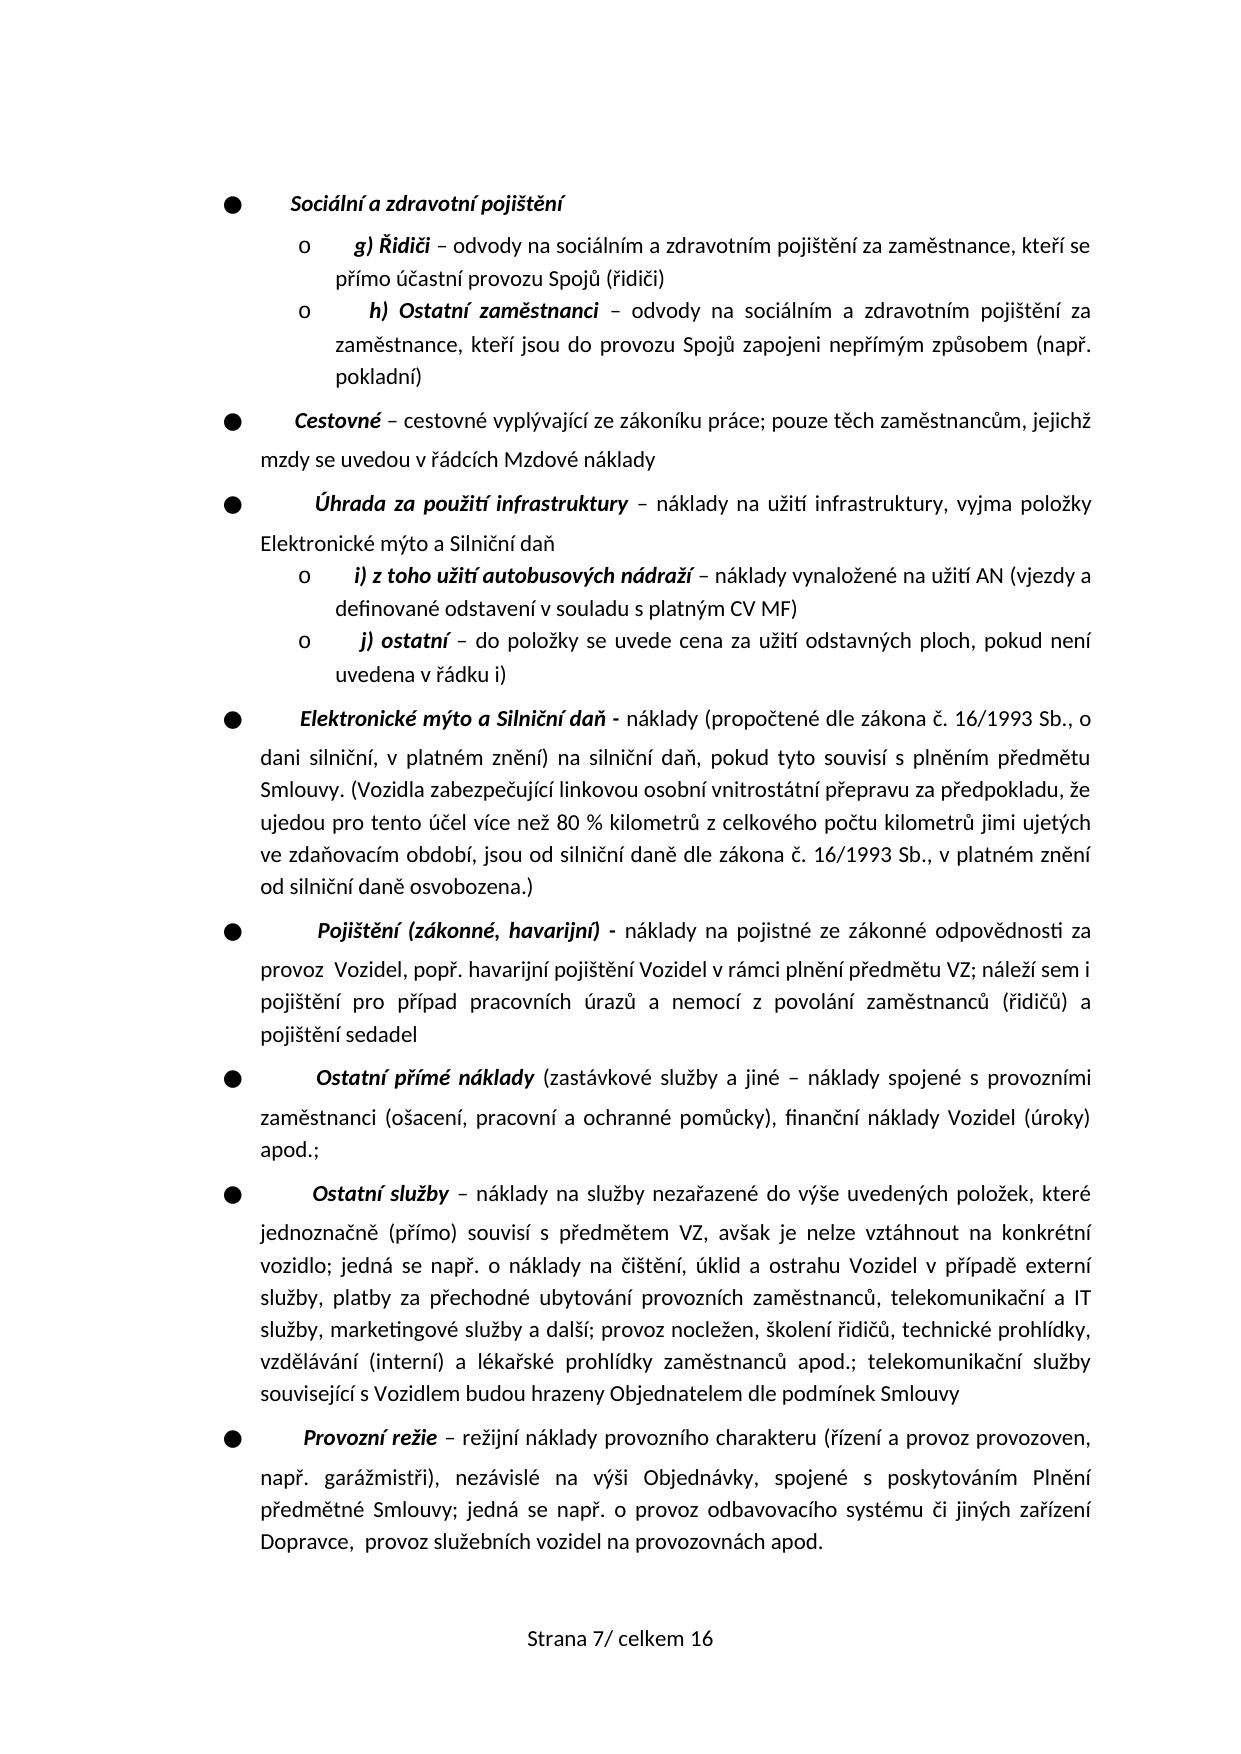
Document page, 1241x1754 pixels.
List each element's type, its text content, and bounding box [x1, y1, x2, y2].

text ● Pojištění (zákonné, havarijní) - náklady na pojistné ze zákonné odpovědnosti za provoz Vozidel, popř. havarijní pojištění Vozidel v rámci plnění předmětu VZ; náleží sem i pojištění pro případ pracovních úrazů a nemocí z povolání zaměstnanců (řidičů) a pojištění sedadel [223, 904, 1092, 1048]
text o j) ostatní – do položky se uvede cena za užití odstavných ploch, pokud není uvedena v řádku i) [298, 627, 1092, 688]
text ● Ostatní přímé náklady (zastávkové služby a jiné – náklady spojené s provozními zaměstnanci (ošacení, pracovní a ochranné pomůcky), finanční náklady Vozidel (úroky) apod.; [223, 1052, 1092, 1163]
text ● Provozní režie – režijní náklady provozního charakteru (řízení a provoz provozoven, např. garážmistři), nezávislé na výši Objednávky, spojené s poskytováním Plnění předmětné Smlouvy; jedná se např. o provoz odbavovacího systému či jiných zařízení Dopravce, provoz služebních vozidel na provozovnách apod. [223, 1412, 1092, 1555]
text ● Cestovné – cestovné vyplývající ze zákoníku práce; pouze těch zaměstnancům, jejichž mzdy se uvedou v řádcích Mzdové náklady [223, 394, 1092, 473]
text o h) Ostatní zaměstnanci – odvody na sociálním a zdravotním pojištění za zaměstnance, kteří jsou do provozu Spojů zapojeni nepřímým způsobem (např. pokladní) [298, 297, 1092, 390]
text o g) Řidiči – odvody na sociálním a zdravotním pojištění za zaměstnance, kteří se přímo účastní provozu Spojů (řidiči) [298, 231, 1092, 292]
text ● Úhrada za použití infrastruktury – náklady na užití infrastruktury, vyjma položky Elektronické mýto a Silniční daň [223, 478, 1092, 557]
text o i) z toho užití autobusových nádraží – náklady vynaložené na užití AN (vjezdy a definované odstavení v souladu s platným CV MF) [298, 561, 1092, 622]
text ● Ostatní služby – náklady na služby nezařazené do výše uvedených položek, které jednoznačně (přímo) souvisí s předmětem VZ, avšak je nelze vztáhnout na konkrétní vozidlo; jedná se např. o náklady na čištění, úklid a ostrahu Vozidel v případě externí služby, platby za přechodné ubytování provozních zaměstnanců, telekomunikační a IT služby, marketingové služby a další; provoz nocležen, školení řidičů, technické prohlídky, vzdělávání (interní) a lékařské prohlídky zaměstnanců apod.; telekomunikační služby související s Vozidlem budou hrazeny Objednatelem dle podmínek Smlouvy [223, 1167, 1092, 1407]
text ● Sociální a zdravotní pojištění [223, 177, 1092, 224]
text ● Elektronické mýto a Silniční daň - náklady (propočtené dle zákona č. 16/1993 Sb., o dani silniční, v platném znění) na silniční daň, pokud tyto souvisí s plněním předmětu Smlouvy. (Vozidla zabezpečující linkovou osobní vnitrostátní přepravu za předpokladu, že ujedou pro tento účel více než 80 % kilometrů z celkového počtu kilometrů jimi ujetých ve zdaňovacím období, jsou od silniční daně dle zákona č. 16/1993 Sb., v platném znění od silniční daně osvobozena.) [223, 692, 1092, 900]
